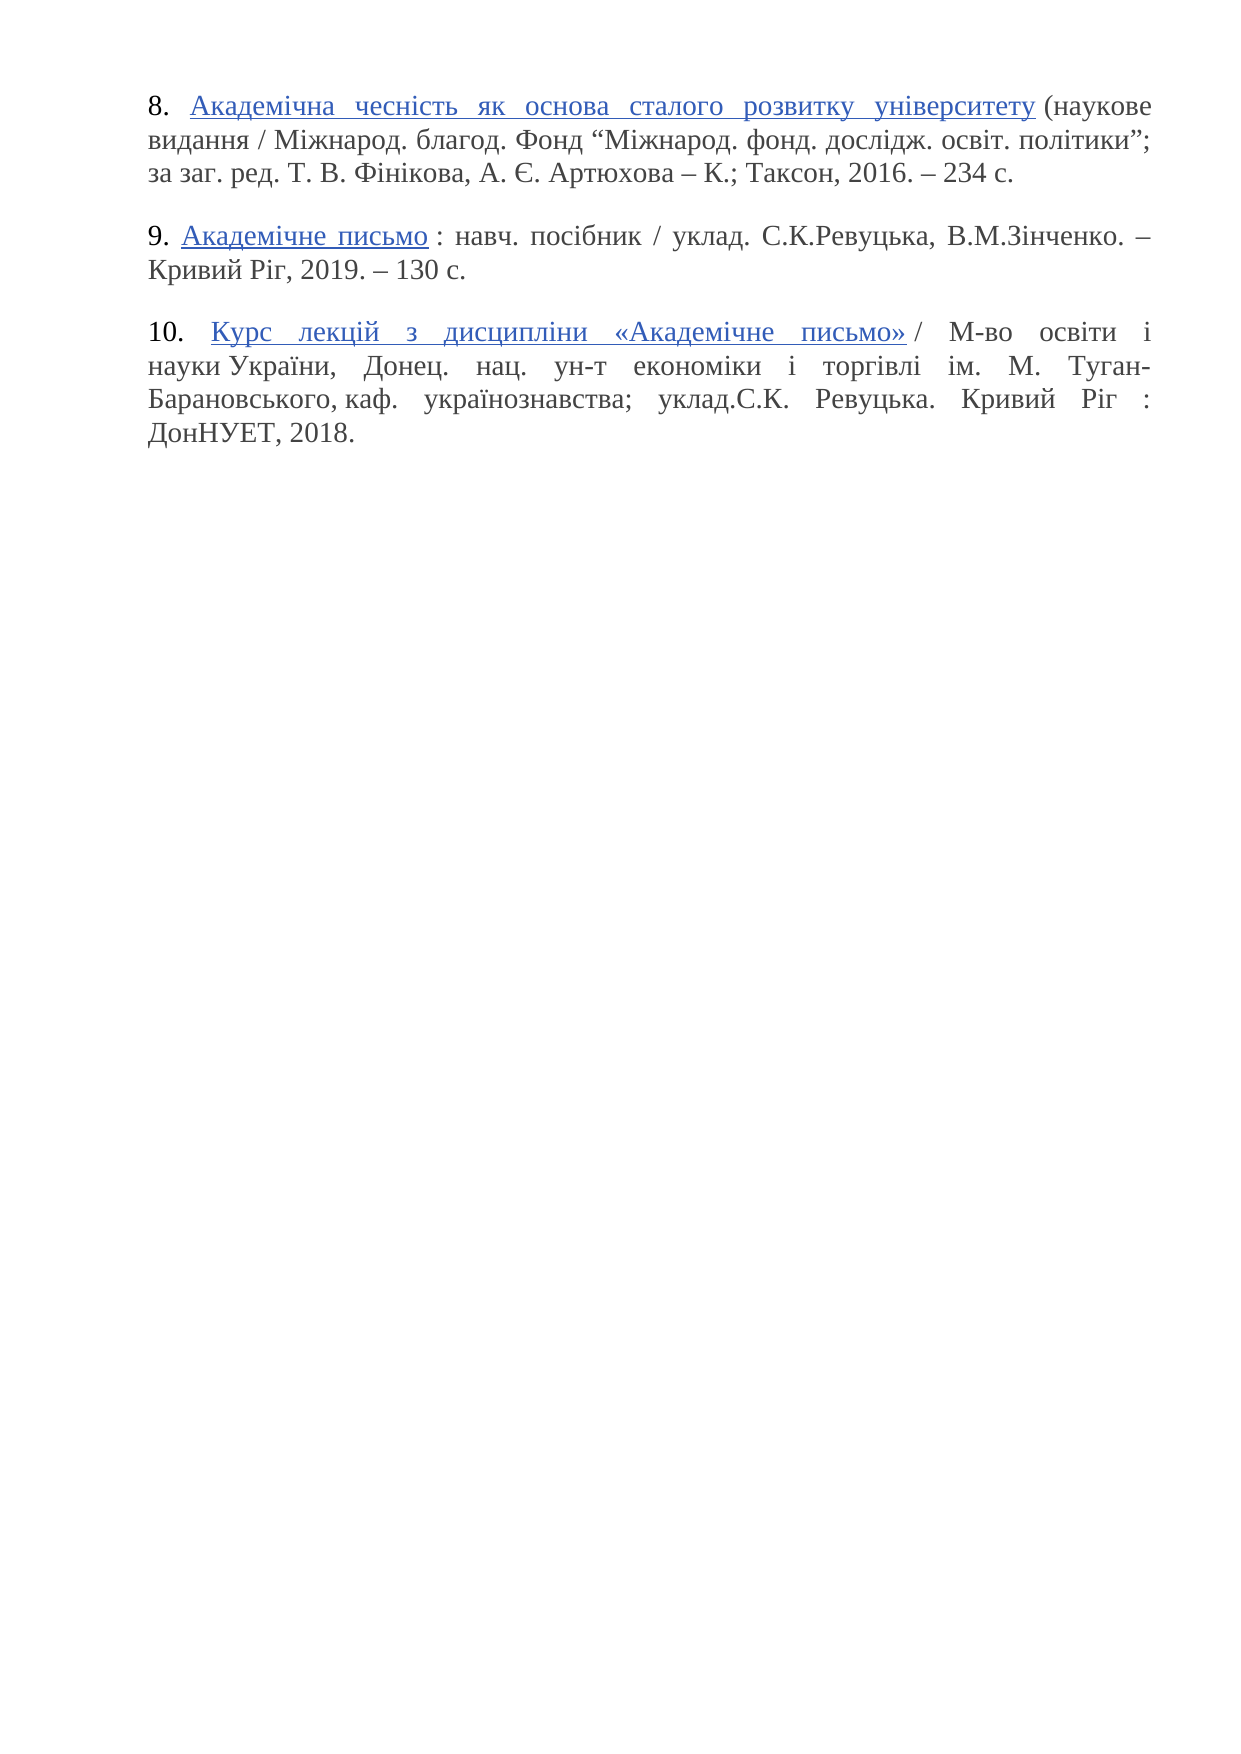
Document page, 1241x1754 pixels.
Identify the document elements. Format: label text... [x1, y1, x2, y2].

text 9. Академічне письмо : навч. посібник / уклад. С.К.Ревуцька, В.М.Зінченко. – Кривий Ріг, 2019. – 130 с. [148, 218, 1152, 285]
text 10. Курс лекцій з дисципліни «Академічне письмо» / М-во освіти і науки України, Донец. нац. ун-т економіки і торгівлі ім. М. Туган-Барановського, каф. українознавства; уклад.С.К. Ревуцька. Кривий Ріг : ДонНУЕТ, 2018. [148, 314, 1152, 449]
text 8. Академічна чесність як основа сталого розвитку університету (наукове видання / Міжнарод. благод. Фонд “Міжнарод. фонд. дослідж. освіт. політики”; за заг. ред. Т. В. Фінікова, А. Є. Артюхова – К.; Таксон, 2016. – 234 с. [148, 88, 1152, 189]
